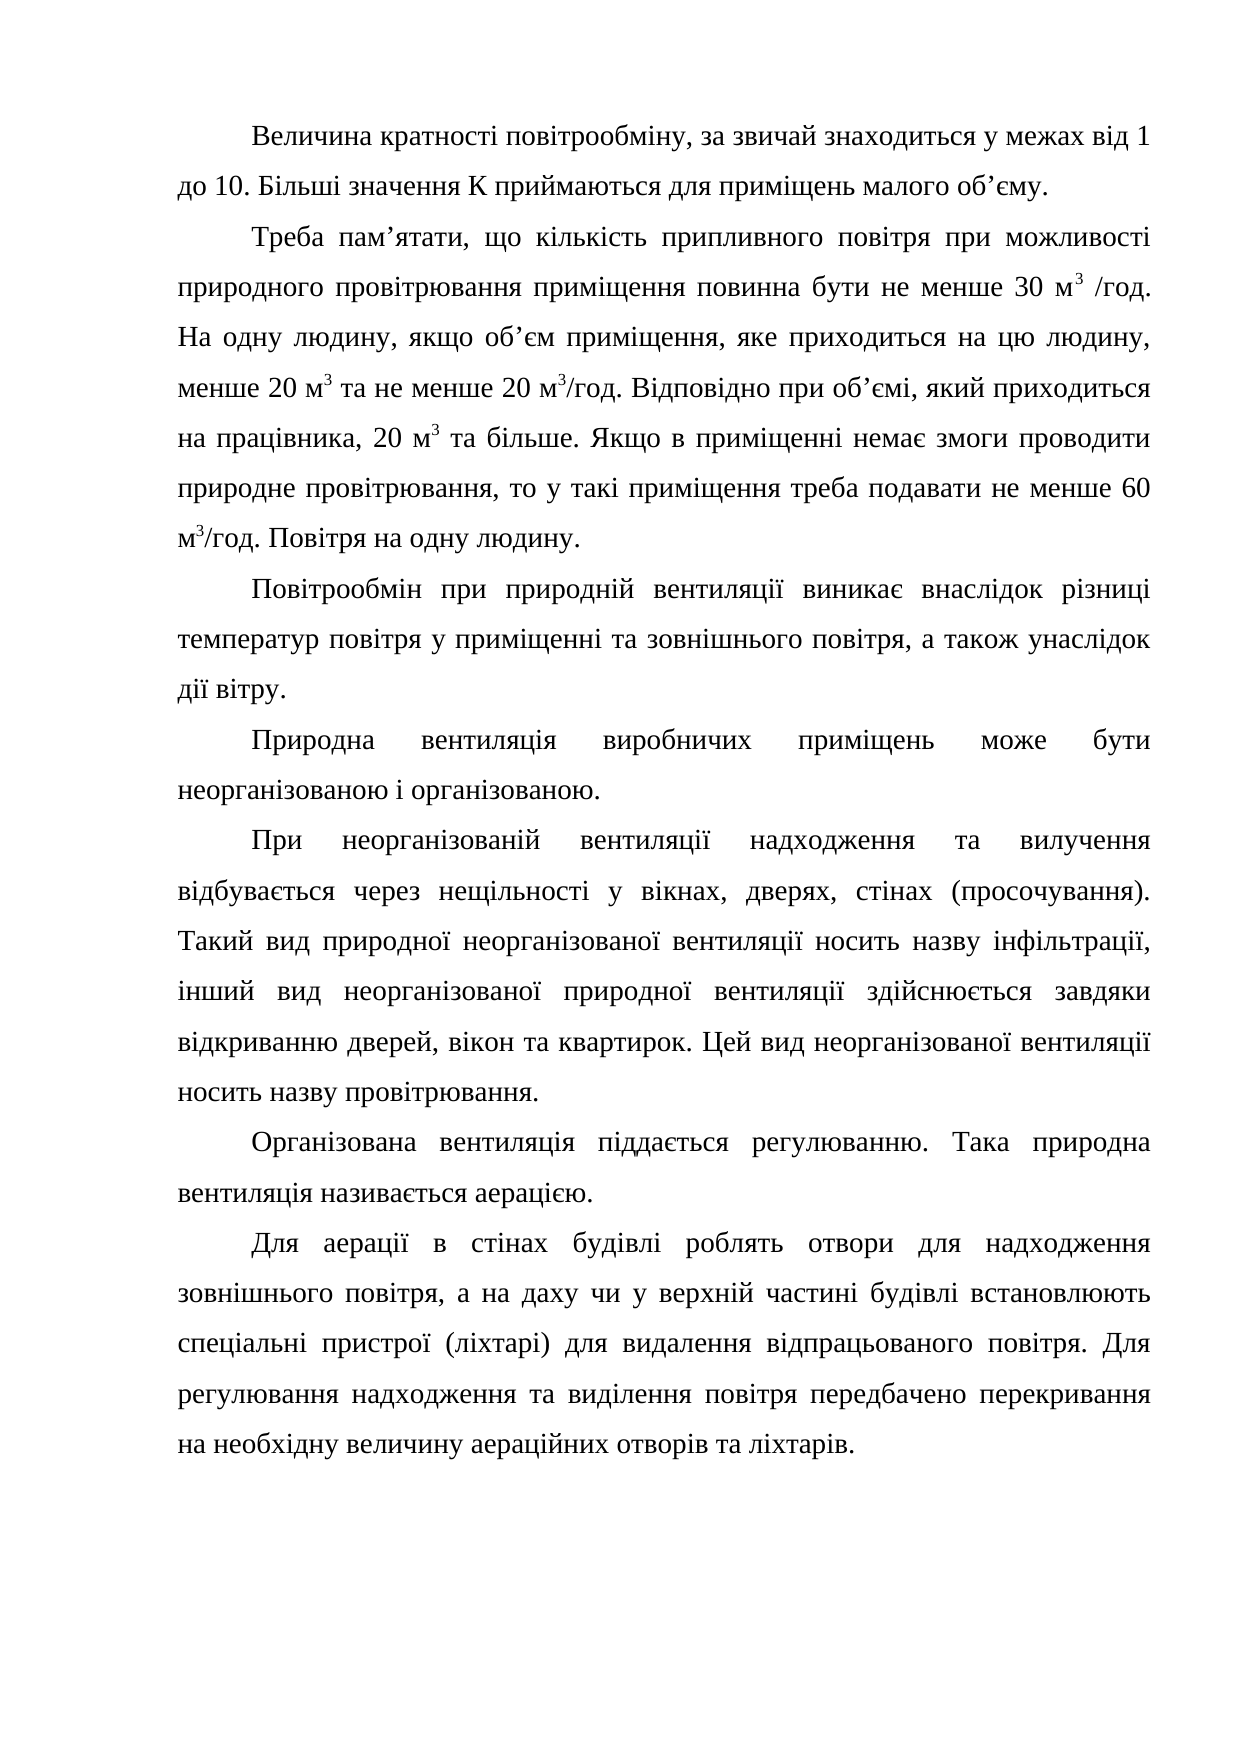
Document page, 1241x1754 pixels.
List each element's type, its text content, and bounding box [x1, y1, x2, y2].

text Треба пам’ятати, що кількість припливного повітря при можливості природного провітрювання приміщення повинна бути не менше /год. На одну людину, якщо об’єм приміщення, яке приходиться на цю людину, менше та не менше 20 м3/год. Відповідно при об’ємі, який приходиться на працівника, та більше. Якщо в приміщенні немає змоги проводити природне провітрювання, то у такі приміщення треба подавати не менше 60 м3/год. Повітря на одну людину. [177, 219, 1152, 554]
text При неорганізованій вентиляції надходження та вилучення відбувається через нещільності у вікнах, дверях, стінах (просочування). Такий вид природної неорганізованої вентиляції носить назву інфільтрації, інший вид неорганізованої природної вентиляції здійснюється завдяки відкриванню дверей, вікон та квартирок. Цей вид неорганізованої вентиляції носить назву провітрювання. [177, 822, 1152, 1108]
text Природна вентиляція виробничих приміщень може бути неорганізованою і організованою. [177, 722, 1152, 806]
text Для аерації в стінах будівлі роблять отвори для надходження зовнішнього повітря, а на даху чи у верхній частині будівлі встановлюють спеціальні пристрої (ліхтарі) для видалення відпрацьованого повітря. Для регулювання надходження та виділення повітря передбачено перекривання на необхідну величину аераційних отворів та ліхтарів. [177, 1225, 1152, 1460]
text Організована вентиляція піддається регулюванню. Така природна вентиляція називається аерацією. [177, 1124, 1152, 1208]
text Повітрообмін при природній вентиляції виникає внаслідок різниці температур повітря у приміщенні та зовнішнього повітря, а також унаслідок дії вітру. [177, 571, 1152, 705]
text Величина кратності повітрообміну, за звичай знаходиться у межах від 1 до 10. Більші значення К приймаються для приміщень малого об’єму. [177, 118, 1152, 202]
